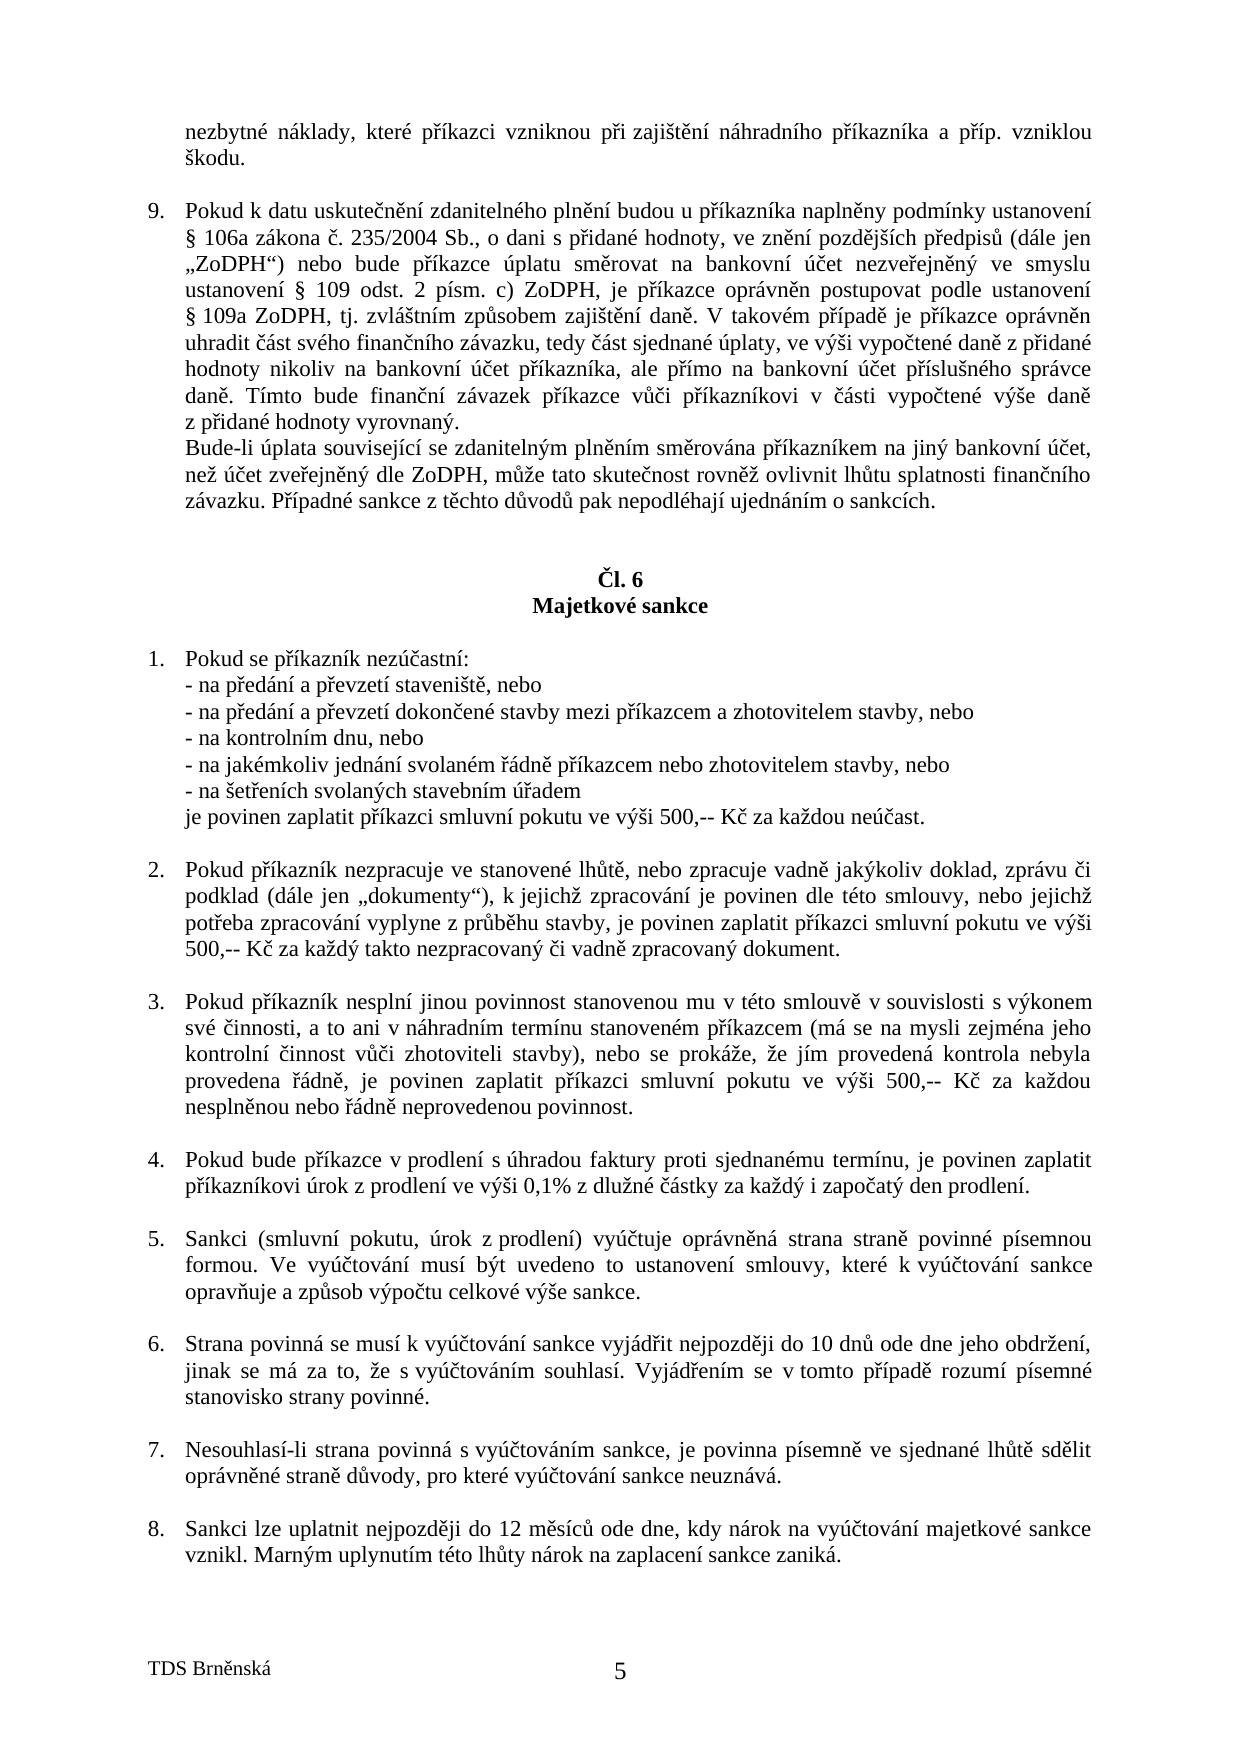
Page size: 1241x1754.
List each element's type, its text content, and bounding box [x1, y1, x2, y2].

text Bude-li úplata související se zdanitelným plněním směrována příkazníkem na jiný bankovní účet, než účet zveřejněný dle ZoDPH, může tato skutečnost rovněž ovlivnit lhůtu splatnosti finančního závazku. Případné sankce z těchto důvodů pak nepodléhají ujednáním o sankcích. [185, 434, 1092, 513]
text - na předání a převzetí dokončené stavby mezi příkazcem a zhotovitelem stavby, nebo [148, 698, 1092, 724]
text - na jakémkoliv jednání svolaném řádně příkazcem nebo zhotovitelem stavby, nebo [148, 751, 1092, 777]
text - na předání a převzetí staveniště, nebo [148, 672, 1092, 698]
list Pokud bude příkazce v prodlení s úhradou faktury proti sjednanému termínu, je povinen zaplatit příkazníkovi úrok z prodlení ve výši 0,1% z dlužné částky za každý i započatý den prodlení. [148, 1146, 1092, 1199]
text - na kontrolním dnu, nebo [148, 724, 1092, 751]
list Pokud příkazník nezpracuje ve stanovené lhůtě, nebo zpracuje vadně jakýkoliv doklad, zprávu či podklad (dále jen „dokumenty“), k jejichž zpracování je povinen dle této smlouvy, nebo jejichž potřeba zpracování vyplyne z průběhu stavby, je povinen zaplatit příkazci smluvní pokutu ve výši 500,-- Kč za každý takto nezpracovaný či vadně zpracovaný dokument. [148, 856, 1092, 961]
text - na šetřeních svolaných stavebním úřadem [148, 777, 1092, 803]
list Sankci (smluvní pokutu, úrok z prodlení) vyúčtuje oprávněná strana straně povinné písemnou formou. Ve vyúčtování musí být uvedeno to ustanovení smlouvy, které k vyúčtování sankce opravňuje a způsob výpočtu celkové výše sankce. [148, 1225, 1092, 1304]
text je povinen zaplatit příkazci smluvní pokutu ve výši 500,-- Kč za každou neúčast. [148, 803, 1092, 830]
list Pokud k datu uskutečnění zdanitelného plnění budou u příkazníka naplněny podmínky ustanovení § 106a zákona č. 235/2004 Sb., o dani s přidané hodnoty, ve znění pozdějších předpisů (dále jen „ZoDPH“) nebo bude příkazce úplatu směrovat na bankovní účet nezveřejněný ve smyslu ustanovení § 109 odst. 2 písm. c) ZoDPH, je příkazce oprávněn postupovat podle ustanovení § 109a ZoDPH, tj. zvláštním způsobem zajištění daně. V takovém případě je příkazce oprávněn uhradit část svého finančního závazku, tedy část sjednané úplaty, ve výši vypočtené daně z přidané hodnoty nikoliv na bankovní účet příkazníka, ale přímo na bankovní účet příslušného správce daně. Tímto bude finanční závazek příkazce vůči příkazníkovi v části vypočtené výše daně z přidané hodnoty vyrovnaný. [148, 197, 1092, 434]
list Strana povinná se musí k vyúčtování sankce vyjádřit nejpozději do 10 dnů ode dne jeho obdržení, jinak se má za to, že s vyúčtováním souhlasí. Vyjádřením se v tomto případě rozumí písemné stanovisko strany povinné. [148, 1330, 1092, 1409]
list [148, 118, 1092, 171]
list Sankci lze uplatnit nejpozději do 12 měsíců ode dne, kdy nárok na vyúčtování majetkové sankce vznikl. Marným uplynutím této lhůty nárok na zaplacení sankce zaniká. [148, 1515, 1092, 1568]
text Majetkové sankce [148, 592, 1092, 619]
text Čl. 6 [148, 566, 1092, 592]
list Nesouhlasí-li strana povinná s vyúčtováním sankce, je povinna písemně ve sjednané lhůtě sdělit oprávněné straně důvody, pro které vyúčtování sankce neuznává. [148, 1436, 1092, 1488]
list Pokud se příkazník nezúčastní: [148, 645, 1092, 672]
list Pokud příkazník nesplní jinou povinnost stanovenou mu v této smlouvě v souvislosti s výkonem své činnosti, a to ani v náhradním termínu stanoveném příkazcem (má se na mysli zejména jeho kontrolní činnost vůči zhotoviteli stavby), nebo se prokáže, že jím provedená kontrola nebyla provedena řádně, je povinen zaplatit příkazci smluvní pokutu ve výši 500,-- Kč za každou nesplněnou nebo řádně neprovedenou povinnost. [148, 988, 1092, 1119]
